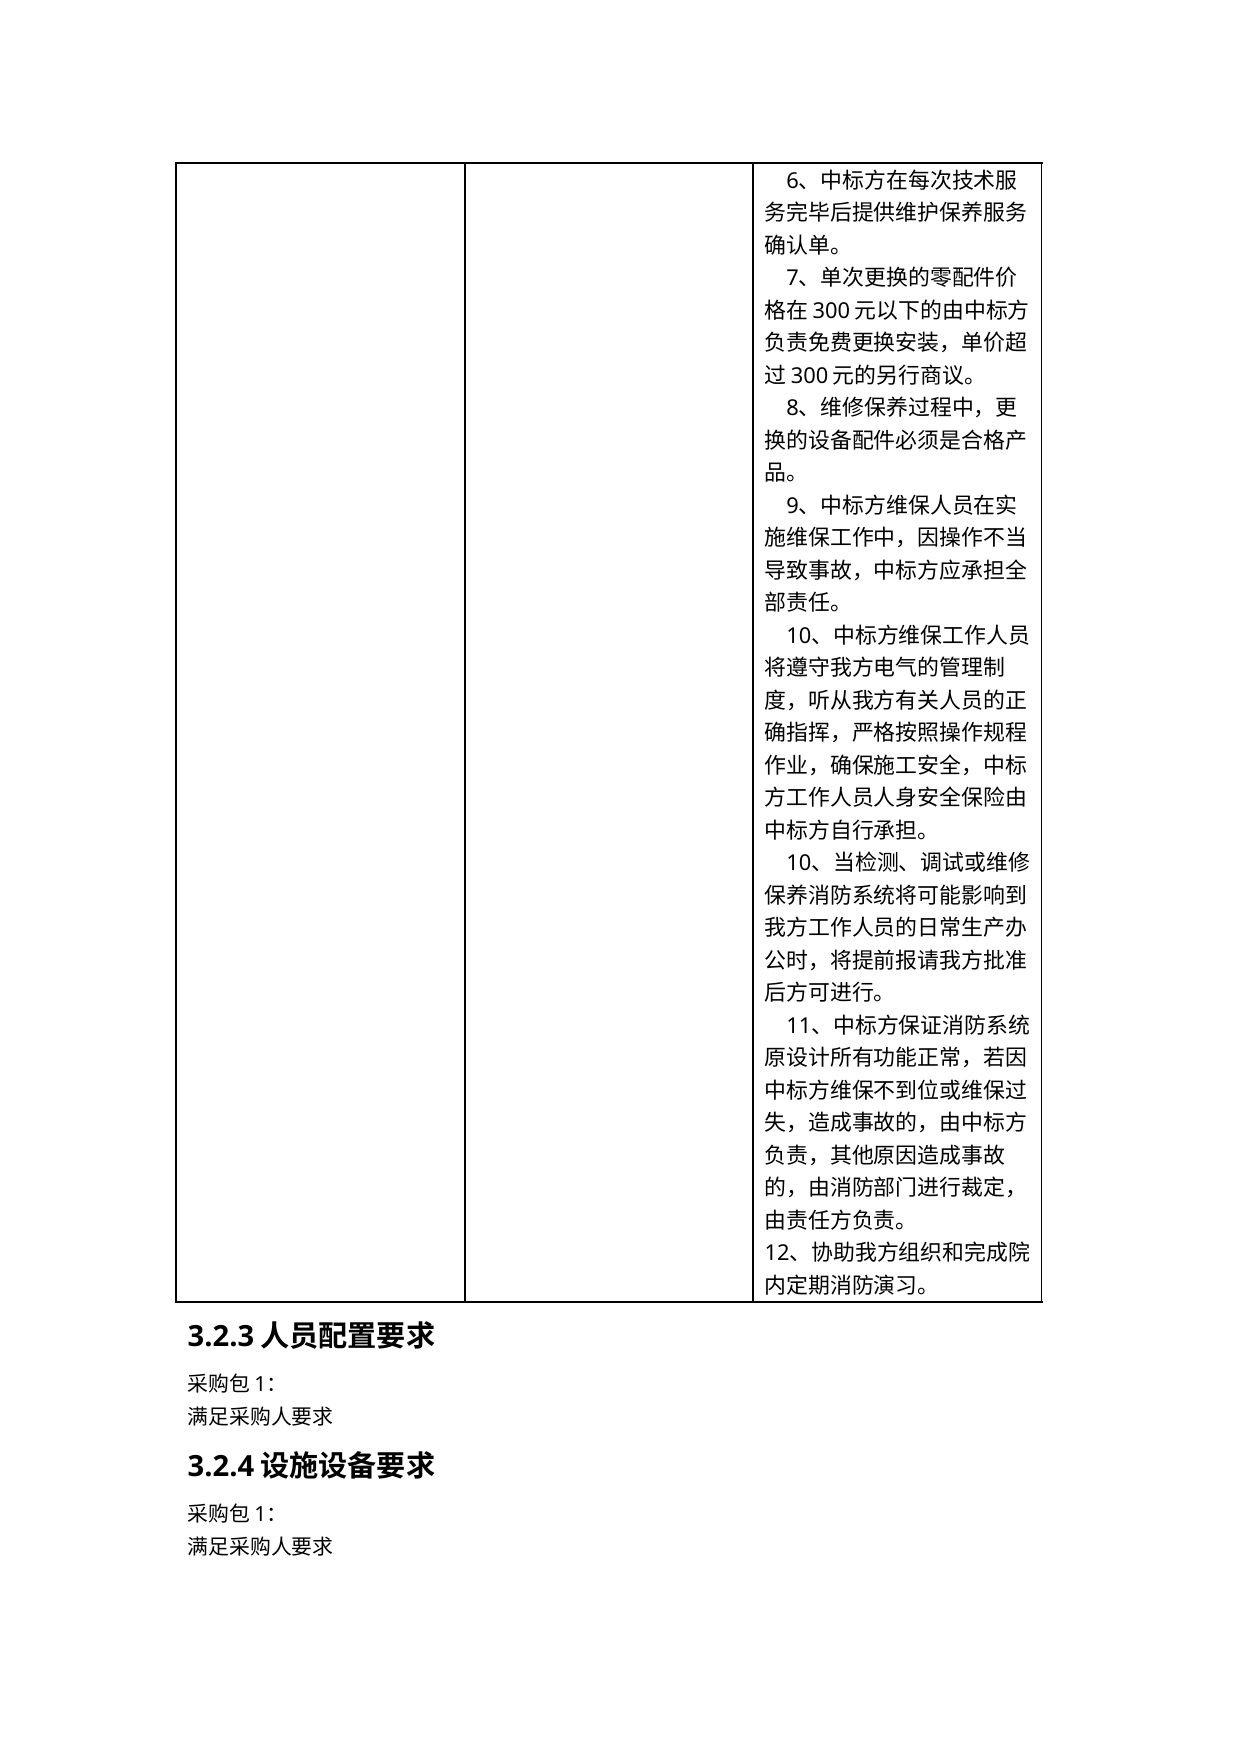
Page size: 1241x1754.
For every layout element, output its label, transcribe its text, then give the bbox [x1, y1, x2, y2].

text 满足采购人要求 [187, 1400, 1053, 1433]
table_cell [754, 164, 1041, 1301]
text 3.2.4设施设备要求 [187, 1433, 1053, 1498]
table_cell 4 [177, 164, 464, 1301]
text 采购包1： [187, 1498, 1053, 1530]
text 满足采购人要求 [187, 1530, 1053, 1563]
table_cell [466, 164, 752, 1301]
text 3.2.3人员配置要求 [187, 1303, 1053, 1368]
text 采购包1： [187, 1368, 1053, 1400]
